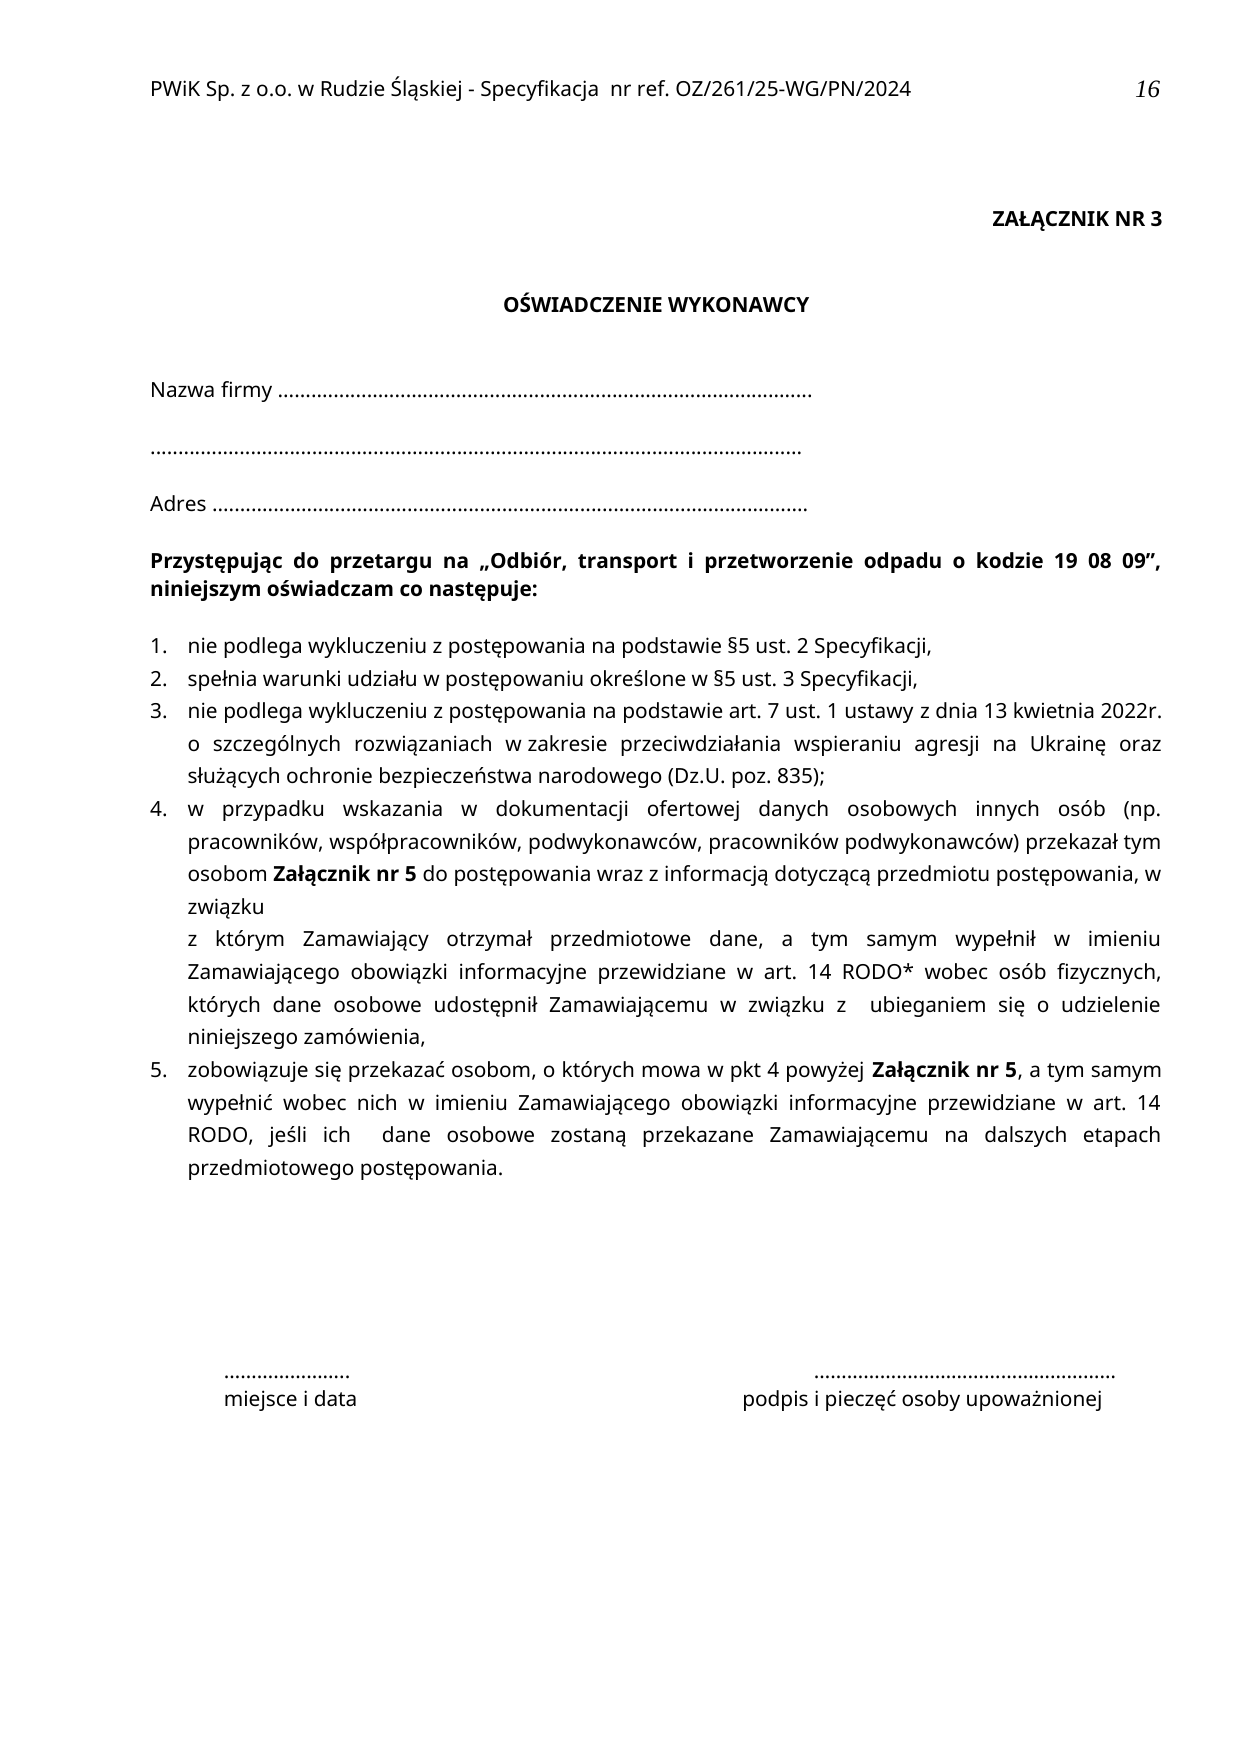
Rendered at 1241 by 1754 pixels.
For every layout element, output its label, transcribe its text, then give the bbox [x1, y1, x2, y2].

list nie podlega wykluczeniu z postępowania na podstawie §5 ust. 2 Specyfikacji, [150, 631, 1162, 659]
text miejsce i data podpis i pieczęć osoby upoważnionej [150, 1384, 1162, 1413]
list nie podlega wykluczeniu z postępowania na podstawie art. 7 ust. 1 ustawy z dnia 13 kwietnia 2022r. o szczególnych rozwiązaniach w zakresie przeciwdziałania wspieraniu agresji na Ukrainę oraz służących ochronie bezpieczeństwa narodowego (Dz.U. poz. 835); [150, 696, 1162, 790]
text ZAŁĄCZNIK NR 3 [814, 204, 1162, 233]
list spełnia warunki udziału w postępowaniu określone w §5 ust. 3 Specyfikacji, [150, 664, 1162, 692]
text OŚWIADCZENIE WYKONAWCY [150, 290, 1162, 318]
text ………………….. …………….………………………………… [187, 1356, 1162, 1384]
text Nazwa firmy ................................................................................................ [150, 375, 1162, 404]
text ..................................................................................................................... [150, 432, 1162, 461]
list zobowiązuje się przekazać osobom, o których mowa w pkt 4 powyżej Załącznik nr 5, a tym samym wypełnić wobec nich w imieniu Zamawiającego obowiązki informacyjne przewidziane w art. 14 RODO, jeśli ich dane osobowe zostaną przekazane Zamawiającemu na dalszych etapach przedmiotowego postępowania. [150, 1055, 1162, 1181]
text Adres ........................................................................................................... [150, 489, 1162, 517]
text Przystępując do przetargu na „Odbiór, transport i przetworzenie odpadu o kodzie 19 08 09”, niniejszym oświadczam co następuje: [150, 546, 1162, 603]
list w przypadku wskazania w dokumentacji ofertowej danych osobowych innych osób (np. pracowników, współpracowników, podwykonawców, pracowników podwykonawców) przekazał tym osobom Załącznik nr 5 do postępowania wraz z informacją dotyczącą przedmiotu postępowania, w związku z którym Zamawiający otrzymał przedmiotowe dane, a tym samym wypełnił w imieniu Zamawiającego obowiązki informacyjne przewidziane w art. 14 RODO* wobec osób fizycznych, których dane osobowe udostępnił Zamawiającemu w związku z ubieganiem się o udzielenie niniejszego zamówienia, [150, 794, 1162, 1051]
